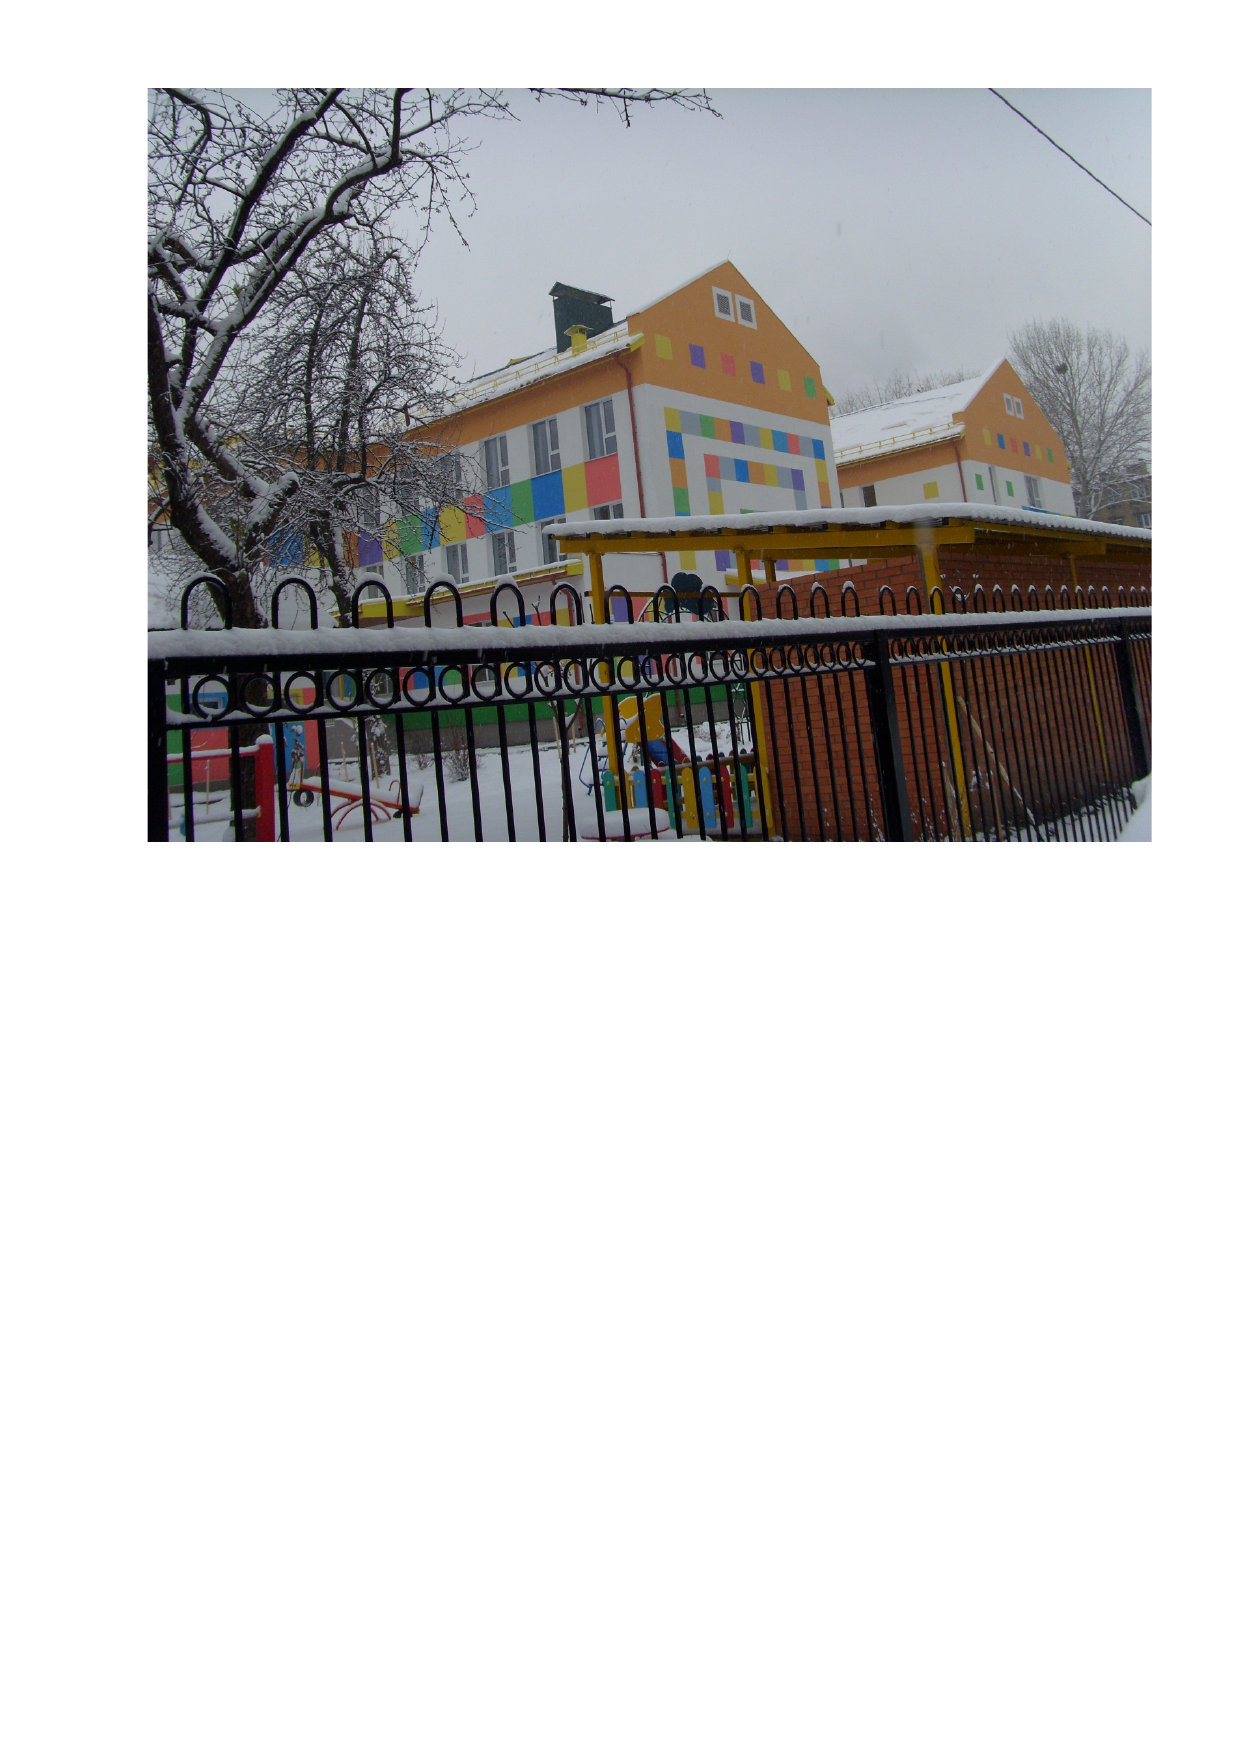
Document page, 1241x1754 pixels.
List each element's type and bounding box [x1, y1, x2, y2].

picture [147, 88, 1152, 842]
